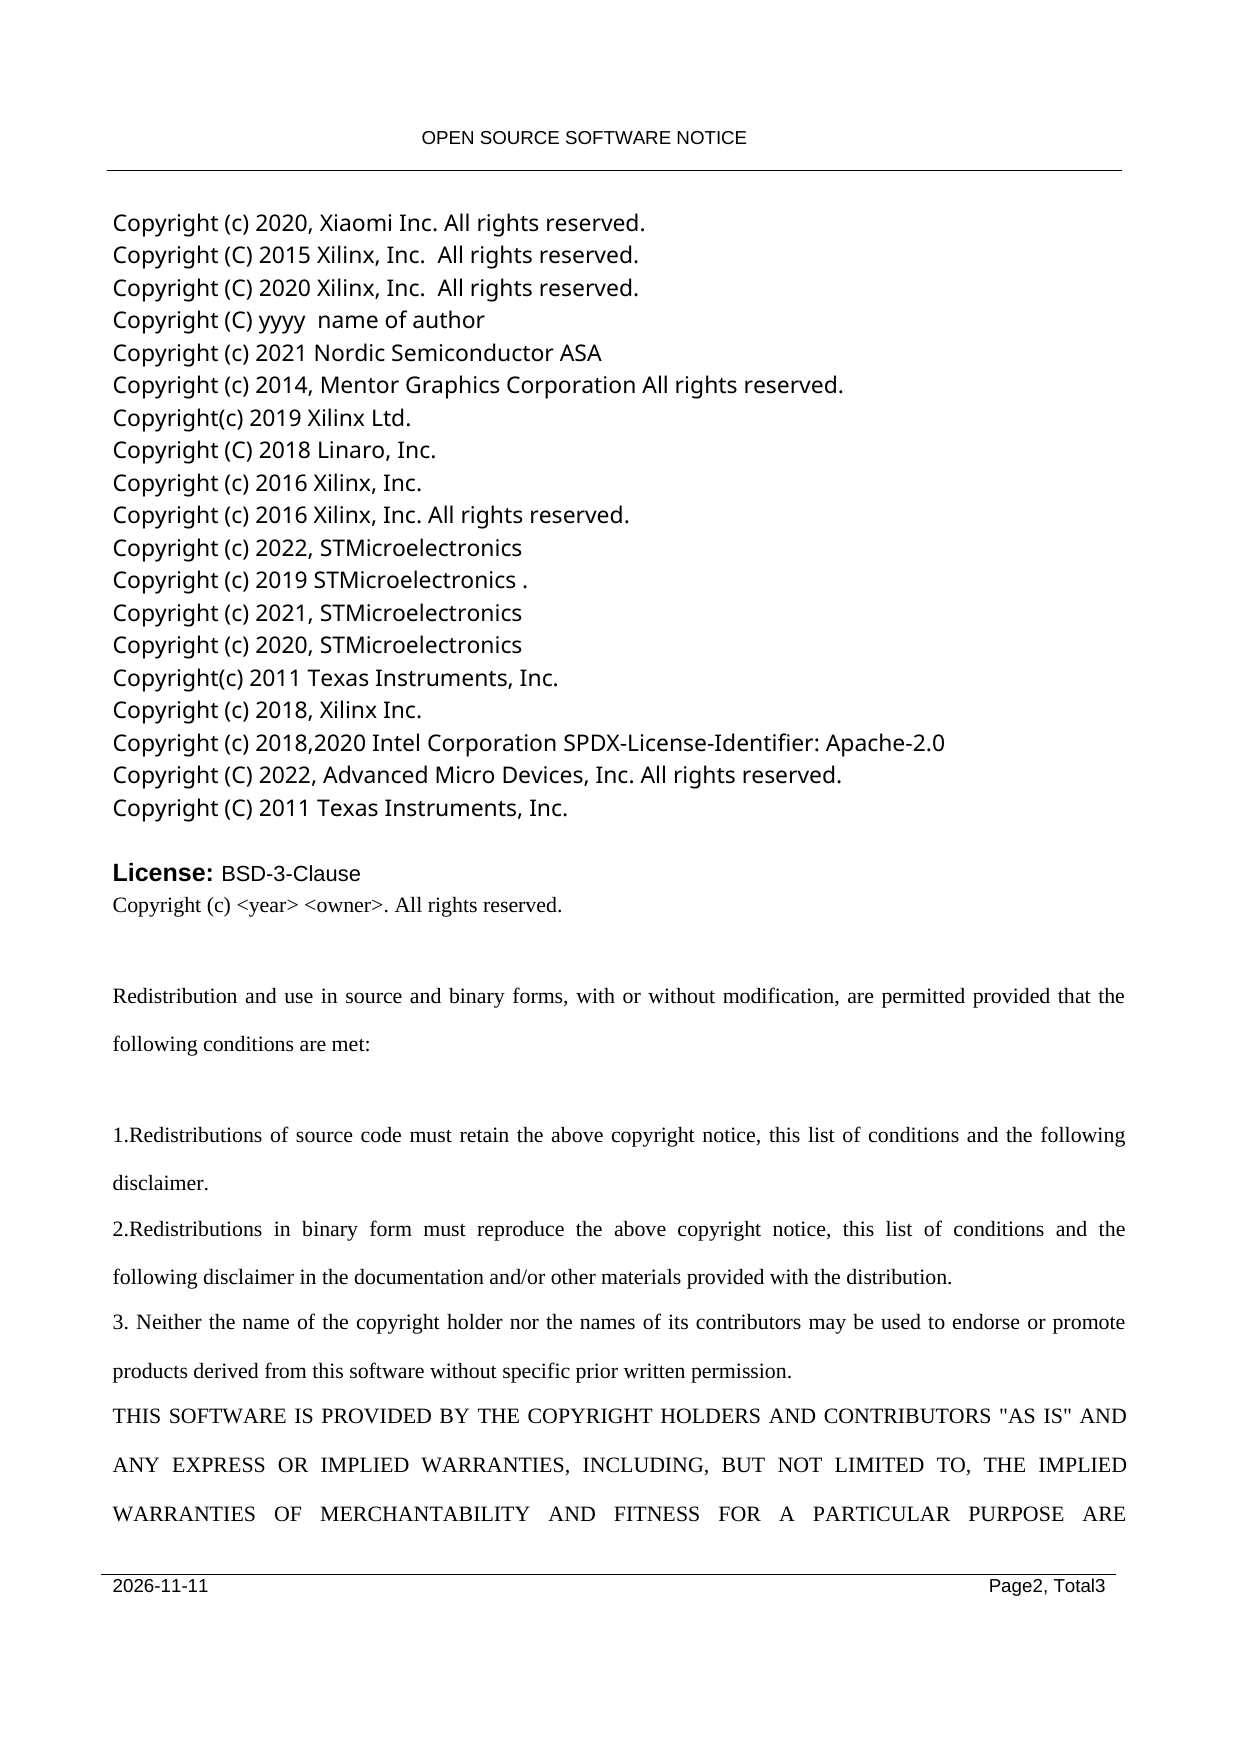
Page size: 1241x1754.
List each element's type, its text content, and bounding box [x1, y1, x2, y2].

text 2.Redistributions in binary form must reproduce the above copyright notice, this list of conditions and the following disclaimer in the documentation and/or other materials provided with the distribution. [112, 1212, 1128, 1293]
text Copyright (c) 2018,2020 Intel Corporation SPDX-License-Identifier: Apache-2.0 [112, 726, 1128, 759]
text Copyright (c) 2018, Xilinx Inc. [112, 694, 1128, 726]
text Copyright (c) 2019 STMicroelectronics . [112, 564, 1128, 596]
text License: BSD-3-Clause [112, 856, 1128, 889]
text Copyright (C) 2015 Xilinx, Inc. All rights reserved. [112, 239, 1128, 271]
text Copyright (C) 2020 Xilinx, Inc. All rights reserved. [112, 271, 1128, 304]
text Redistribution and use in source and binary forms, with or without modification, are permitted provided that the following conditions are met: [112, 979, 1128, 1060]
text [112, 1399, 1128, 1529]
text Copyright (c) <year> <owner>. All rights reserved. [112, 889, 1128, 921]
text Copyright (c) 2020, STMicroelectronics [112, 629, 1128, 661]
text Copyright (c) 2020, Xiaomi Inc. All rights reserved. [112, 206, 1128, 239]
text Copyright (c) 2021 Nordic Semiconductor ASA [112, 336, 1128, 369]
text Copyright (c) 2014, Mentor Graphics Corporation All rights reserved. [112, 369, 1128, 401]
text Copyright(c) 2011 Texas Instruments, Inc. [112, 661, 1128, 694]
text Copyright (C) 2022, Advanced Micro Devices, Inc. All rights reserved. [112, 759, 1128, 791]
text Copyright (C) 2018 Linaro, Inc. [112, 434, 1128, 466]
text Copyright (C) yyyy name of author [112, 304, 1128, 336]
text 3. Neither the name of the copyright holder nor the names of its contributors may be used to endorse or promote products derived from this software without specific prior written permission. [112, 1306, 1128, 1387]
text Copyright(c) 2019 Xilinx Ltd. [112, 401, 1128, 434]
text Copyright (c) 2022, STMicroelectronics [112, 531, 1128, 564]
text Copyright (c) 2016 Xilinx, Inc. All rights reserved. [112, 499, 1128, 531]
text Copyright (c) 2016 Xilinx, Inc. [112, 466, 1128, 499]
text Copyright (c) 2021, STMicroelectronics [112, 596, 1128, 629]
text Copyright (C) 2011 Texas Instruments, Inc. [112, 791, 1128, 856]
text 1.Redistributions of source code must retain the above copyright notice, this list of conditions and the following disclaimer. [112, 1118, 1128, 1199]
